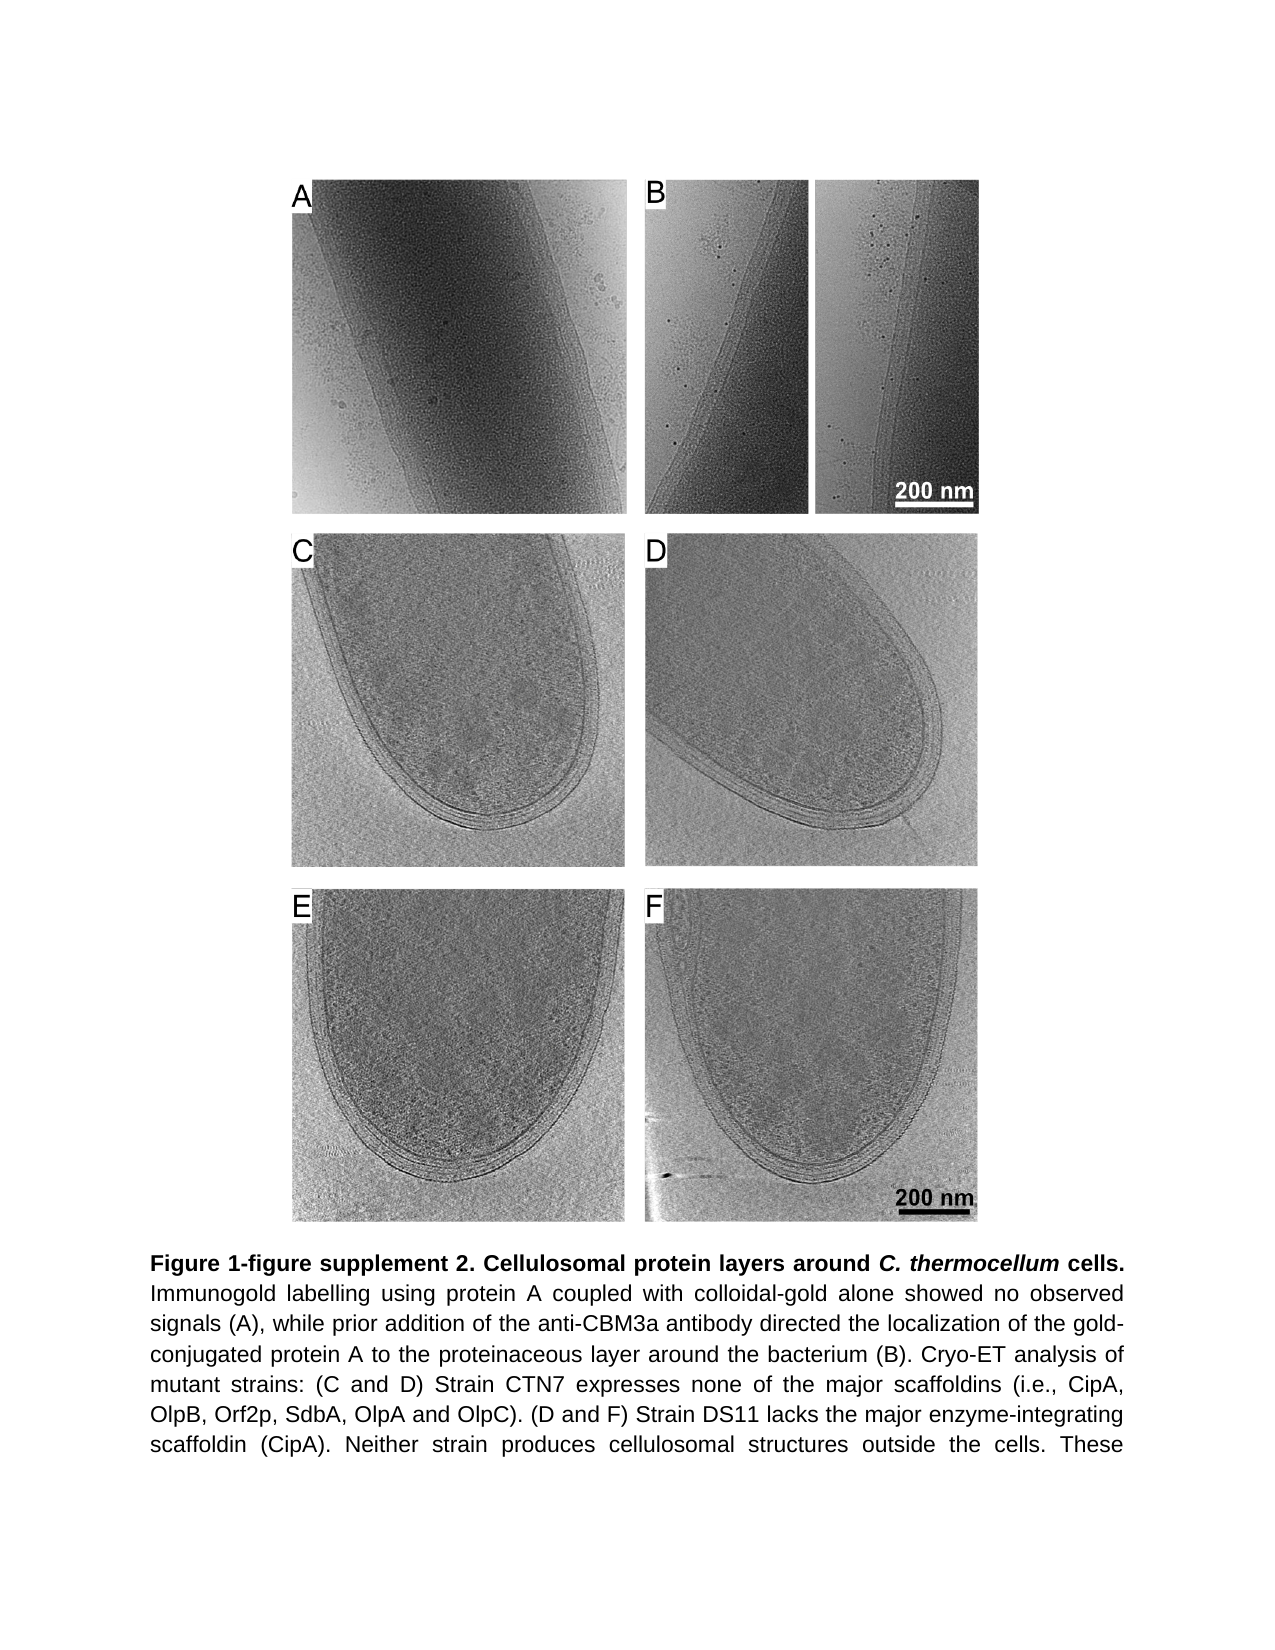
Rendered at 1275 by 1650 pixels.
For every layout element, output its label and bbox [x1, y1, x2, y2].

picture [291, 175, 984, 1222]
text [150, 1250, 1125, 1458]
